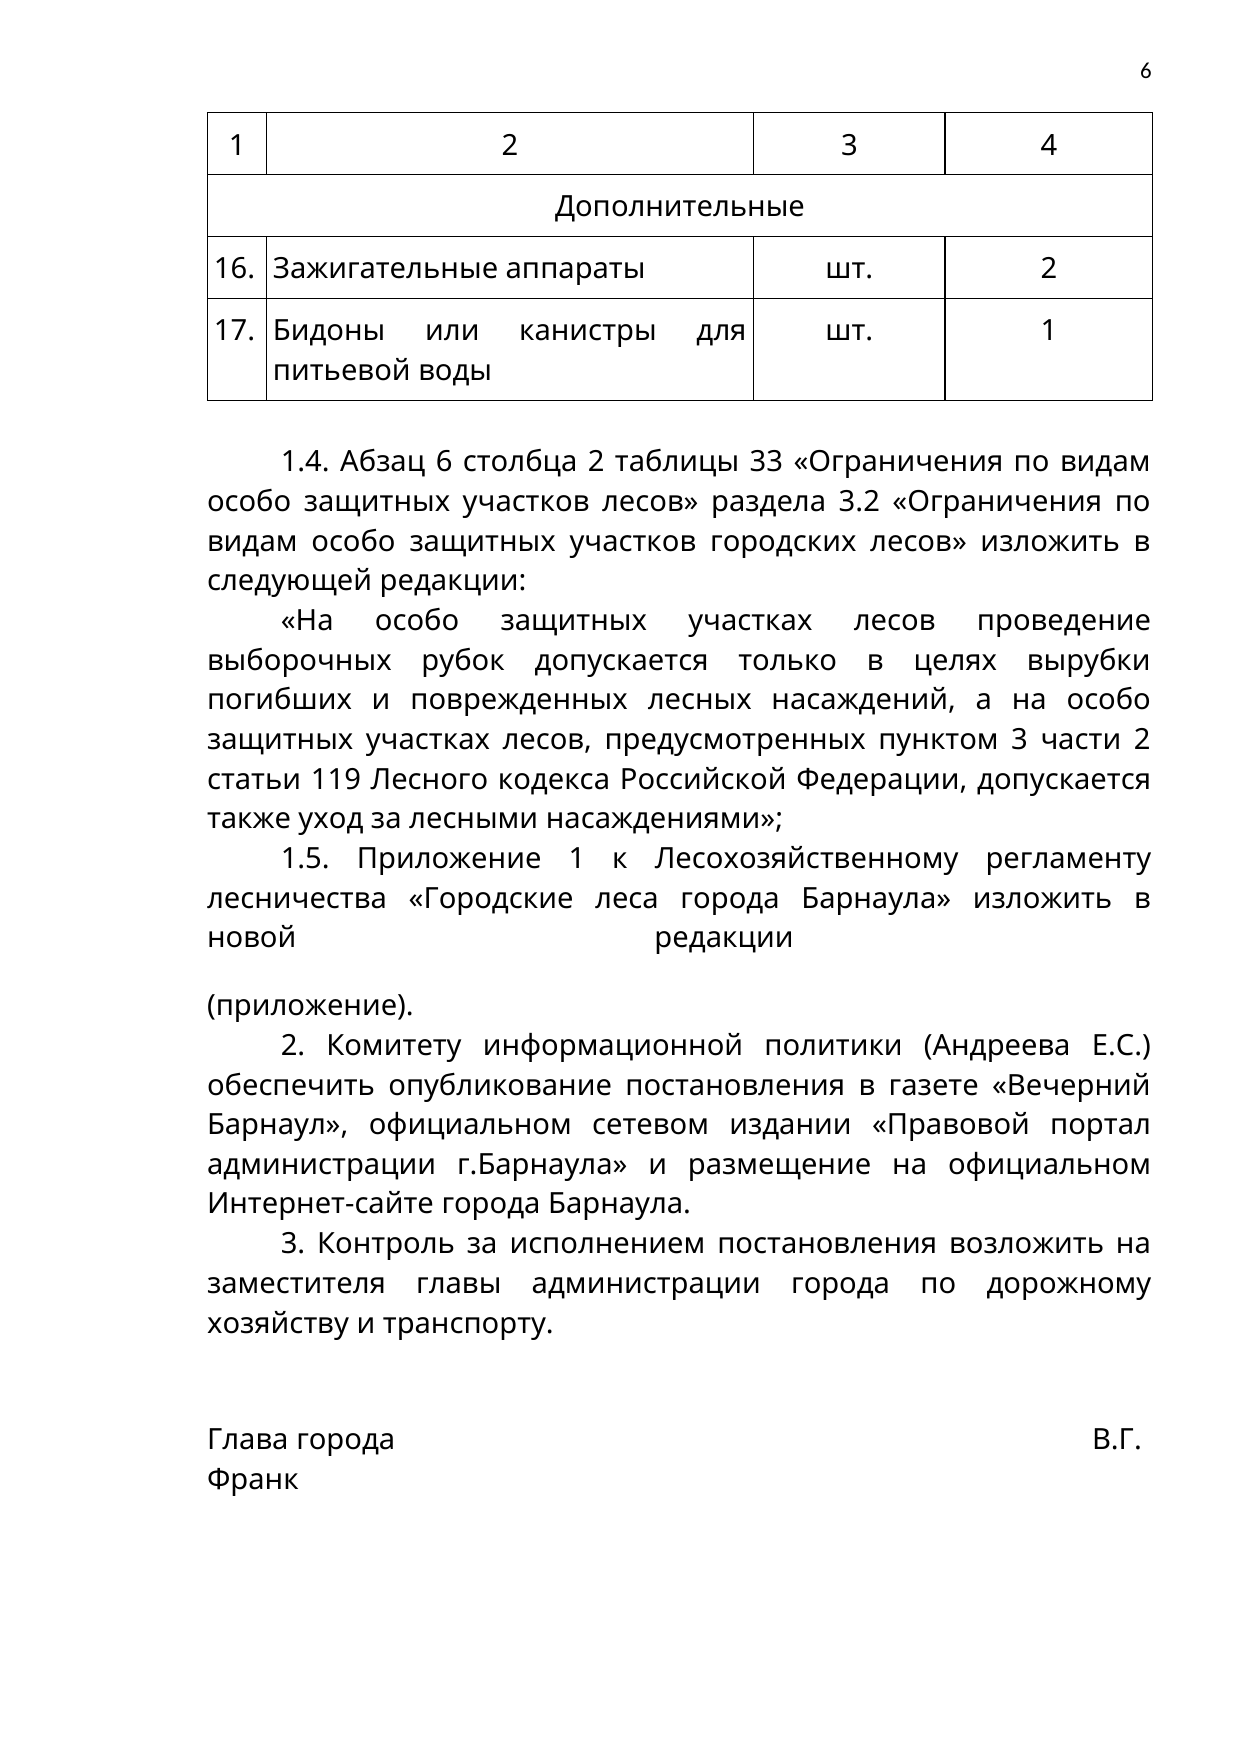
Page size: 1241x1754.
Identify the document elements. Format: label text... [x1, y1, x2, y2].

table_cell 1 [946, 299, 1152, 400]
table_cell Бидоны или канистры для питьевой воды [267, 299, 753, 400]
table_header 2 [267, 113, 753, 174]
text Глава города В.Г. Франк [207, 1418, 1152, 1498]
table_cell Дополнительные [208, 175, 1152, 236]
text «На особо защитных участках лесов проведение выборочных рубок допускается только в целях вырубки погибших и поврежденных лесных насаждений, а на особо защитных участках лесов, предусмотренных пунктом 3 части 2 статьи 119 Лесного кодекса Российской Федерации, допускается также уход за лесными насаждениями»; [207, 599, 1152, 837]
text 3. Контроль за исполнением постановления возложить на заместителя главы администрации города по дорожному хозяйству и транспорту. [207, 1222, 1152, 1342]
table_header 3 [754, 113, 944, 174]
table_cell 2 [946, 237, 1152, 298]
table_cell шт. [754, 237, 944, 298]
text (приложение). [207, 984, 1152, 1024]
text 1.4. Абзац 6 столбца 2 таблицы 33 «Ограничения по видам особо защитных участков лесов» раздела 3.2 «Ограничения по видам особо защитных участков городских лесов» изложить в следующей редакции: [207, 440, 1152, 599]
text 1.5. Приложение 1 к Лесохозяйственному регламенту лесничества «Городские леса города Барнаула» изложить в новой редакции [207, 837, 1152, 984]
table_cell шт. [754, 299, 944, 400]
table_cell Зажигательные аппараты [267, 237, 753, 298]
table_header 1 [208, 113, 266, 174]
text 2. Комитету информационной политики (Андреева Е.С.) обеспечить опубликование постановления в газете «Вечерний Барнаул», официальном сетевом издании «Правовой портал администрации г.Барнаула» и размещение на официальном Интернет-сайте города Барнаула. [207, 1024, 1152, 1222]
table_cell 16. [208, 237, 266, 298]
table_cell 17. [208, 299, 266, 400]
table_header 4 [946, 113, 1152, 174]
